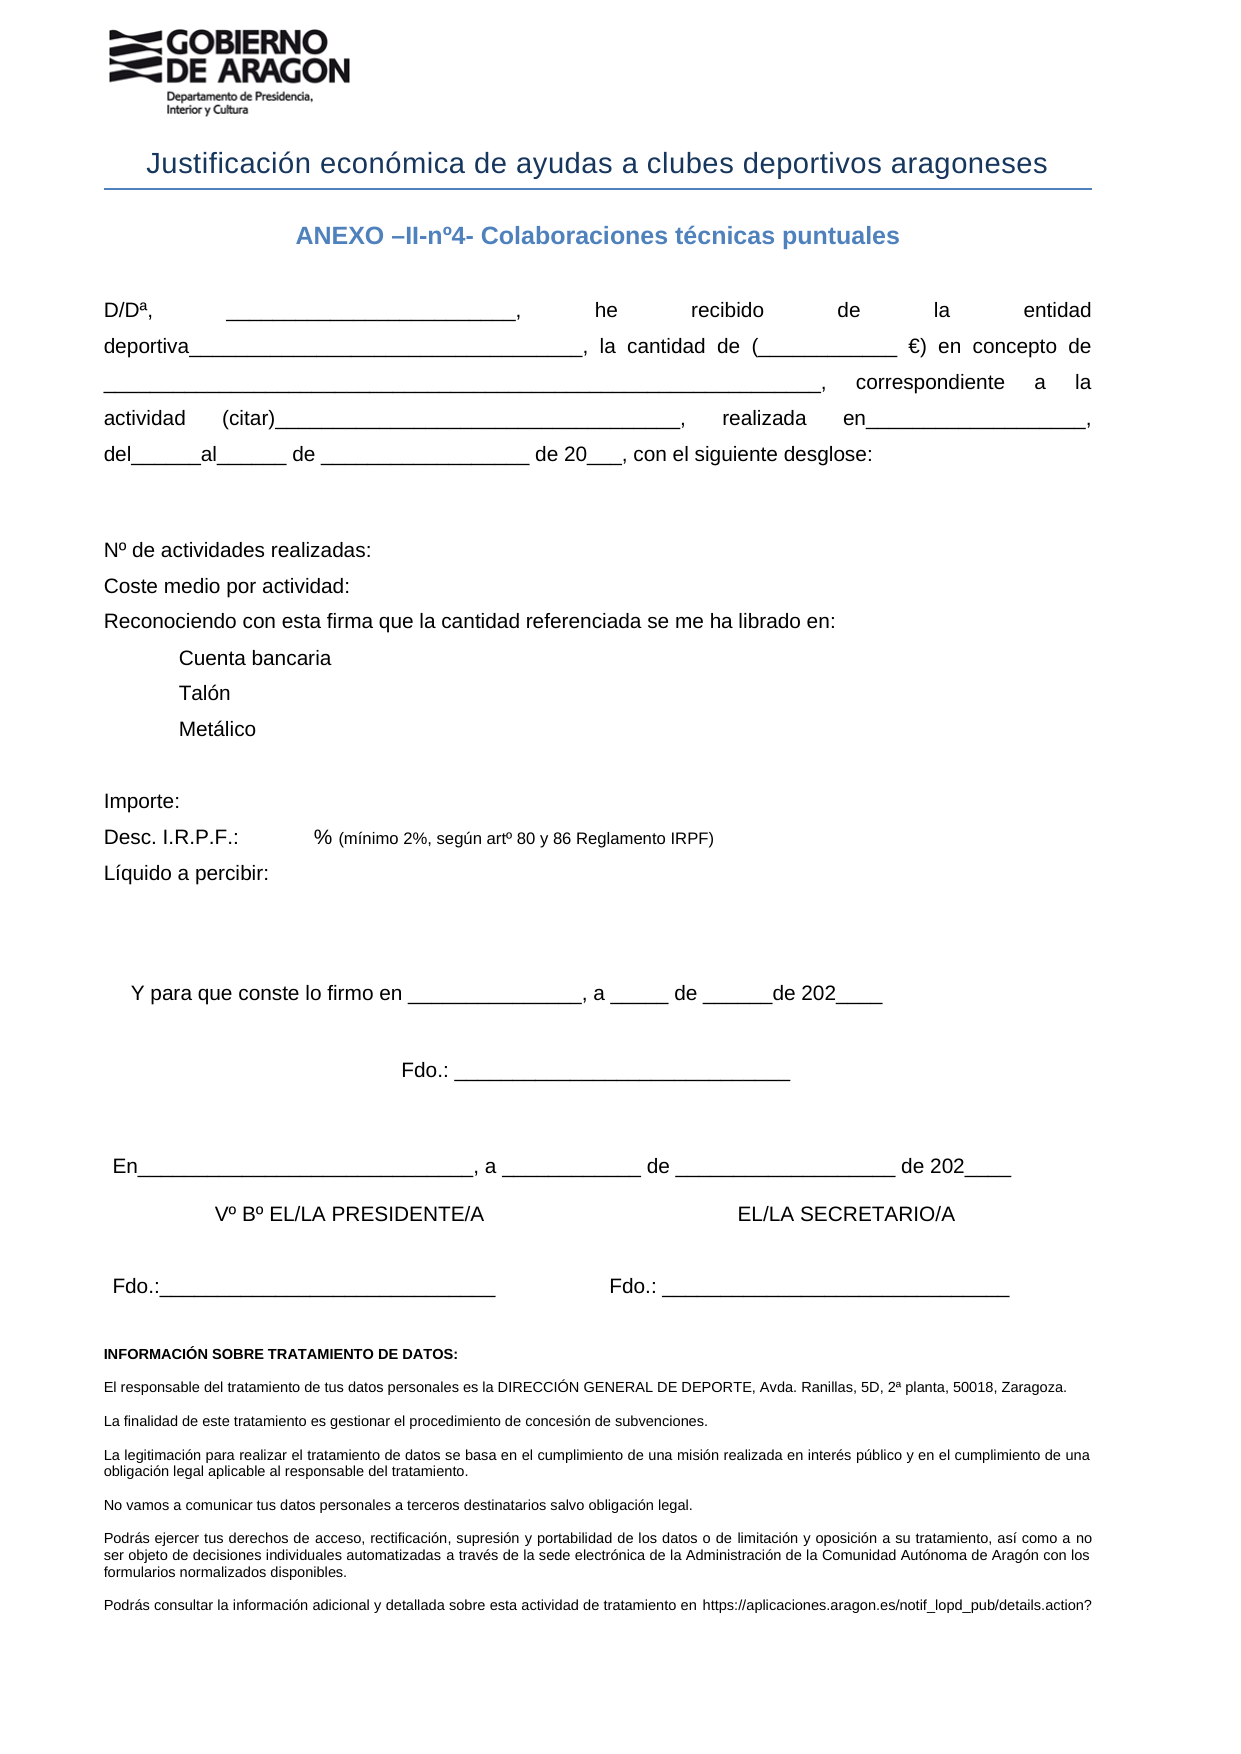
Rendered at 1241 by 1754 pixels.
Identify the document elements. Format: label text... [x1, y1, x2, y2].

text Y para que conste lo firmo en _______________, a _____ de ______de 202____ [131, 981, 1092, 1005]
text Podrás ejercer tus derechos de acceso, rectificación, supresión y portabilidad de los datos o de limitación y oposición a su tratamiento, así como a no ser objeto de decisiones individuales automatizadas a través de la sede electrónica de la Administración de la Comunidad Autónoma de Aragón con los formularios normalizados disponibles. [103, 1530, 1092, 1580]
text D/Dª, _________________________, he recibido de la entidad deportiva__________________________________, la cantidad de (____________ €) en concepto de ______________________________________________________________, correspondiente a la actividad (citar)___________________________________, realizada en___________________, del______al______ de __________________ de 20___, con el siguiente desglose: [103, 298, 1092, 466]
picture [103, 23, 356, 122]
text La legitimación para realizar el tratamiento de datos se basa en el cumplimiento de una misión realizada en interés público y en el cumplimiento de una obligación legal aplicable al responsable del tratamiento. [103, 1446, 1092, 1480]
text Importe: [103, 789, 1092, 813]
table_header En_____________________________, a ____________ de ___________________ de 202____ [101, 1131, 1095, 1202]
subtitle ANEXO –II-nº4- Colaboraciones técnicas puntuales [103, 221, 1092, 250]
table_cell EL/LA SECRETARIO/A Fdo.: ______________________________ [598, 1202, 1095, 1298]
text Nº de actividades realizadas: [103, 537, 1092, 561]
table_cell Vº Bº EL/LA PRESIDENTE/A Fdo.:_____________________________ [101, 1202, 598, 1298]
text El responsable del tratamiento de tus datos personales es la DIRECCIÓN GENERAL DE DEPORTE, Avda. Ranillas, 5D, 2ª planta, 50018, Zaragoza. [103, 1379, 1092, 1396]
text La finalidad de este tratamiento es gestionar el procedimiento de concesión de subvenciones. [103, 1413, 1092, 1429]
text Talón [103, 681, 1092, 705]
title Justificación económica de ayudas a clubes deportivos aragoneses [103, 146, 1092, 190]
text Cuenta bancaria [103, 645, 1092, 669]
text Reconociendo con esta firma que la cantidad referenciada se me ha librado en: [103, 609, 1092, 633]
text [103, 1597, 1092, 1614]
text No vamos a comunicar tus datos personales a terceros destinatarios salvo obligación legal. [103, 1496, 1092, 1513]
text Desc. I.R.P.F.: % (mínimo 2%, según artº 80 y 86 Reglamento IRPF) [103, 825, 1092, 849]
text Fdo.: _____________________________ [103, 1058, 1088, 1082]
text Líquido a percibir: [103, 861, 1092, 885]
text INFORMACIÓN SOBRE TRATAMIENTO DE DATOS: [103, 1346, 1092, 1362]
text Coste medio por actividad: [103, 573, 1092, 597]
text Metálico [103, 717, 1092, 741]
